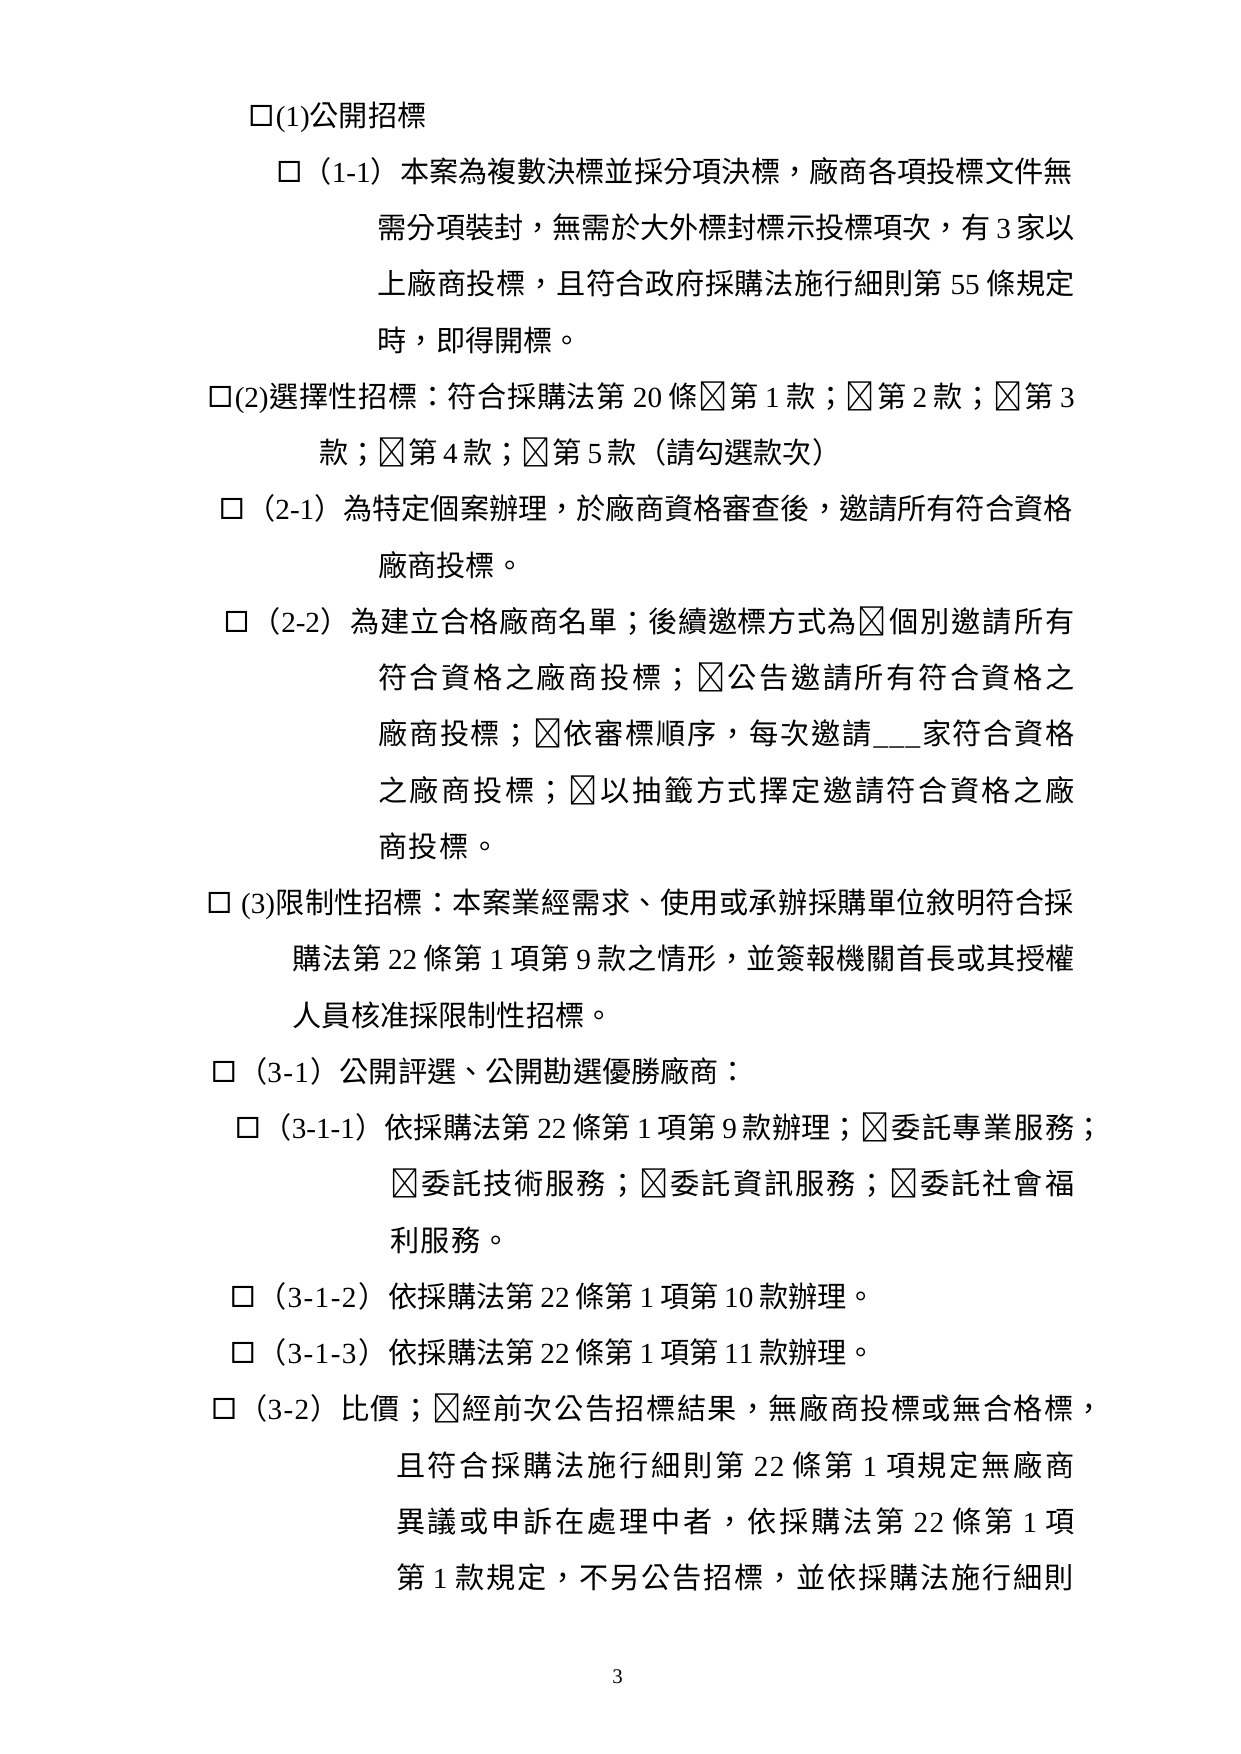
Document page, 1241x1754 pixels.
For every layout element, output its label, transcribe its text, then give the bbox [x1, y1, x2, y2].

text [159, 1379, 1075, 1604]
text （1-1）本案為複數決標並採分項決標，廠商各項投標文件無需分項裝封，無需於大外標封標示投標項次，有3家以上廠商投標，且符合政府採購法施行細則第55條規定時，即得開標。 [276, 141, 1075, 366]
text （）依採購法第22條第1項第10款辦理。 [159, 1266, 1075, 1323]
text (3)限制性招標：本案業經需求、使用或承辦採購單位敘明符合採購法第22條第1項第9款之情形，並簽報機關首長或其授權人員核准採限制性招標。 [159, 873, 1075, 1041]
text （2-2）為建立合格廠商名單；後續邀標方式為個別邀請所有符合資格之廠商投標；公告邀請所有符合資格之廠商投標；依審標順序，每次邀請___家符合資格之廠商投標；以抽籤方式擇定邀請符合資格之廠商投標。 [159, 591, 1075, 873]
text (2)選擇性招標：符合採購法第20條第1款；第2款；第3款；第4款；第5款（請勾選款次） [159, 366, 1075, 479]
text （）依採購法第22條第1項第11款辦理。 [159, 1323, 1075, 1379]
text （3-1）公開評選、公開勘選優勝廠商： [159, 1041, 1075, 1098]
text （2-1）為特定個案辦理，於廠商資格審查後，邀請所有符合資格廠商投標。 [159, 479, 1075, 591]
text （）依採購法第22條第1項第9款辦理；委託專業服務；委託技術服務；委託資訊服務；委託社會福利服務。 [159, 1098, 1075, 1266]
text (1)公開招標 [248, 85, 1075, 141]
